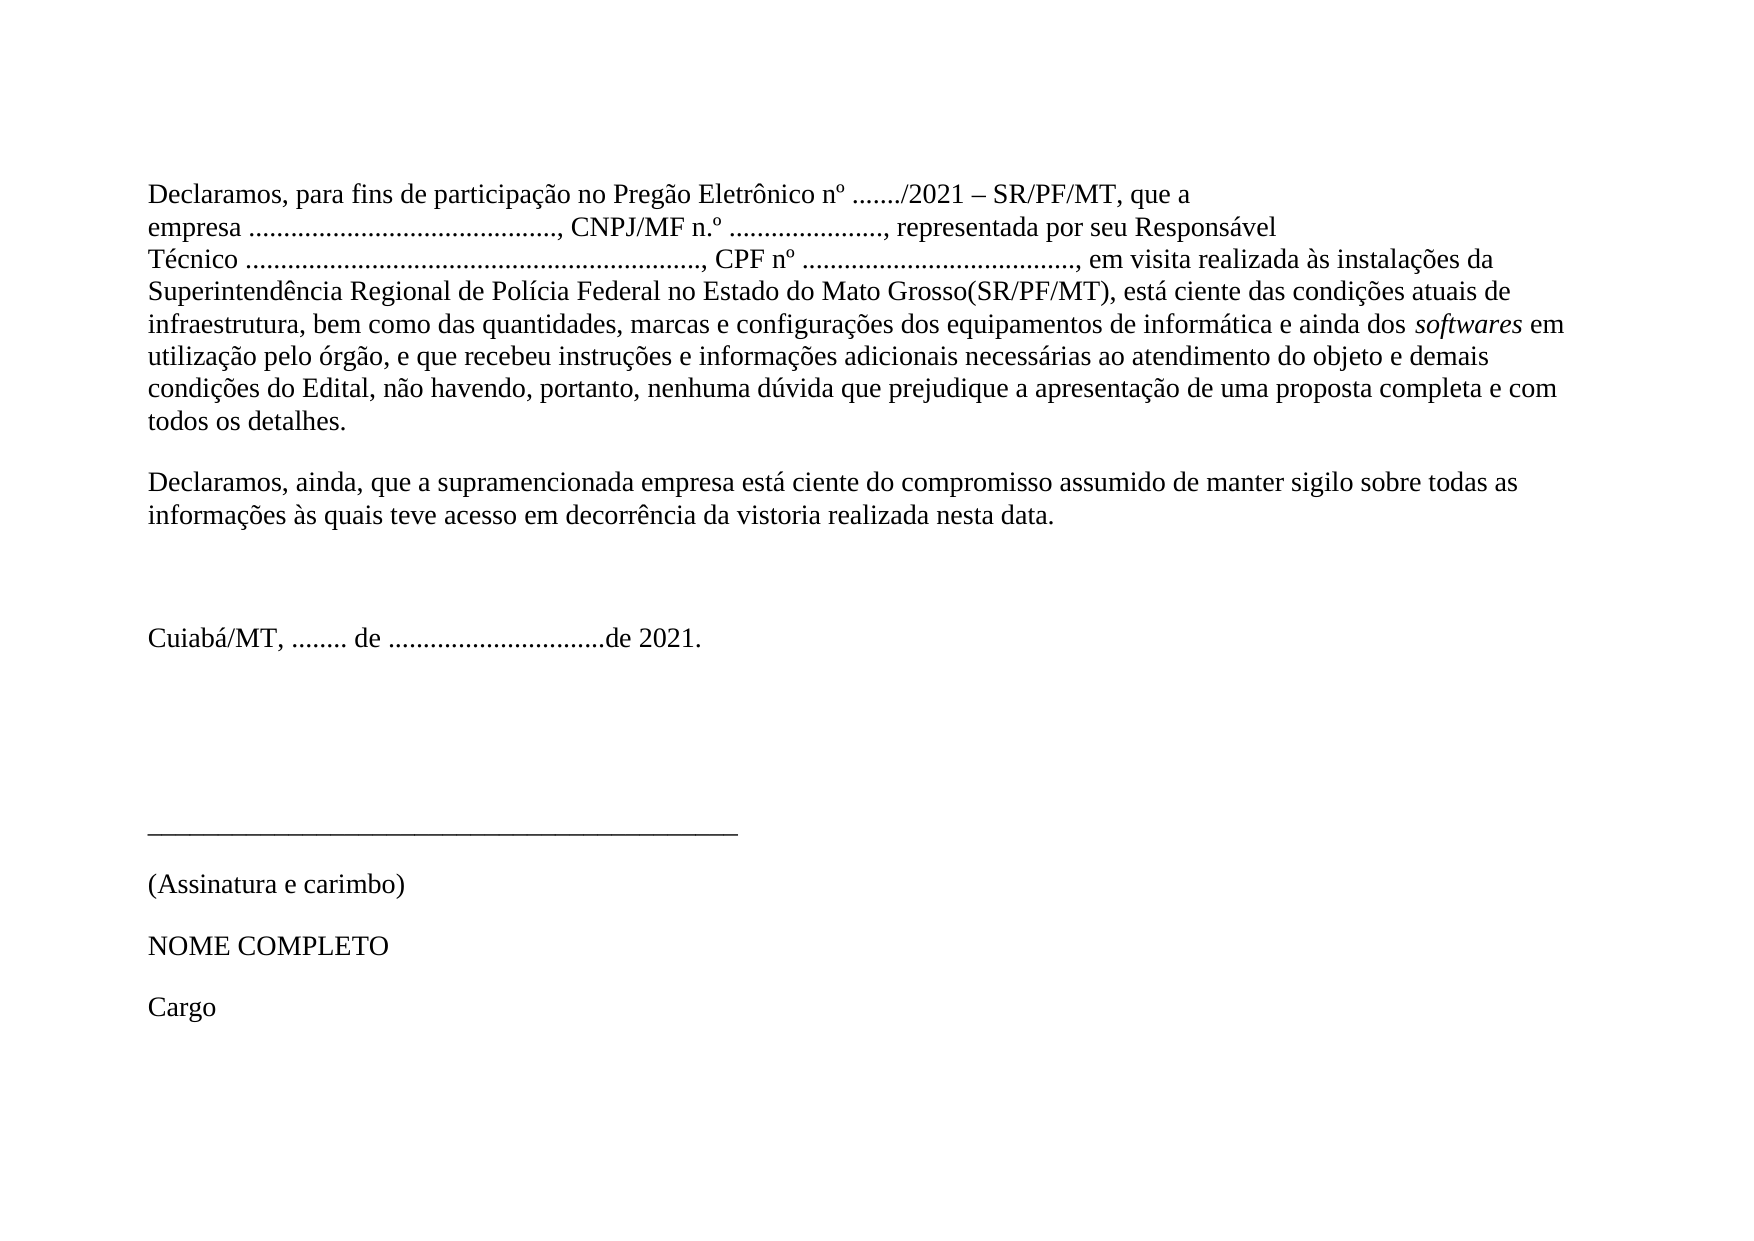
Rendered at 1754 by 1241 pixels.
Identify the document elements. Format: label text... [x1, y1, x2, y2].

text Declaramos, ainda, que a supramencionada empresa está ciente do compromisso assumido de manter sigilo sobre todas as informações às quais teve acesso em decorrência da vistoria realizada nesta data. [148, 466, 1606, 530]
text Cuiabá/MT, ........ de ...............................de 2021. [148, 621, 1606, 653]
text Declaramos, para fins de participação no Pregão Eletrônico nº ......./2021 – SR/PF/MT, que a empresa ............................................, CNPJ/MF n.º ......................, representada por seu Responsável Técnico ................................................................., CPF nº ......................................., em visita realizada às instalações da Superintendência Regional de Polícia Federal no Estado do Mato Grosso(SR/PF/MT), está ciente das condições atuais de infraestrutura, bem como das quantidades, marcas e configurações dos equipamentos de informática e ainda dos softwares em utilização pelo órgão, e que recebeu instruções e informações adicionais necessárias ao atendimento do objeto e demais condições do Edital, não havendo, portanto, nenhuma dúvida que prejudique a apresentação de uma proposta completa e com todos os detalhes. [148, 177, 1606, 436]
text NOME COMPLETO [148, 929, 1606, 961]
text __________________________________________ [148, 806, 1606, 838]
text (Assinatura e carimbo) [148, 867, 1606, 900]
text Cargo [148, 990, 1606, 1023]
